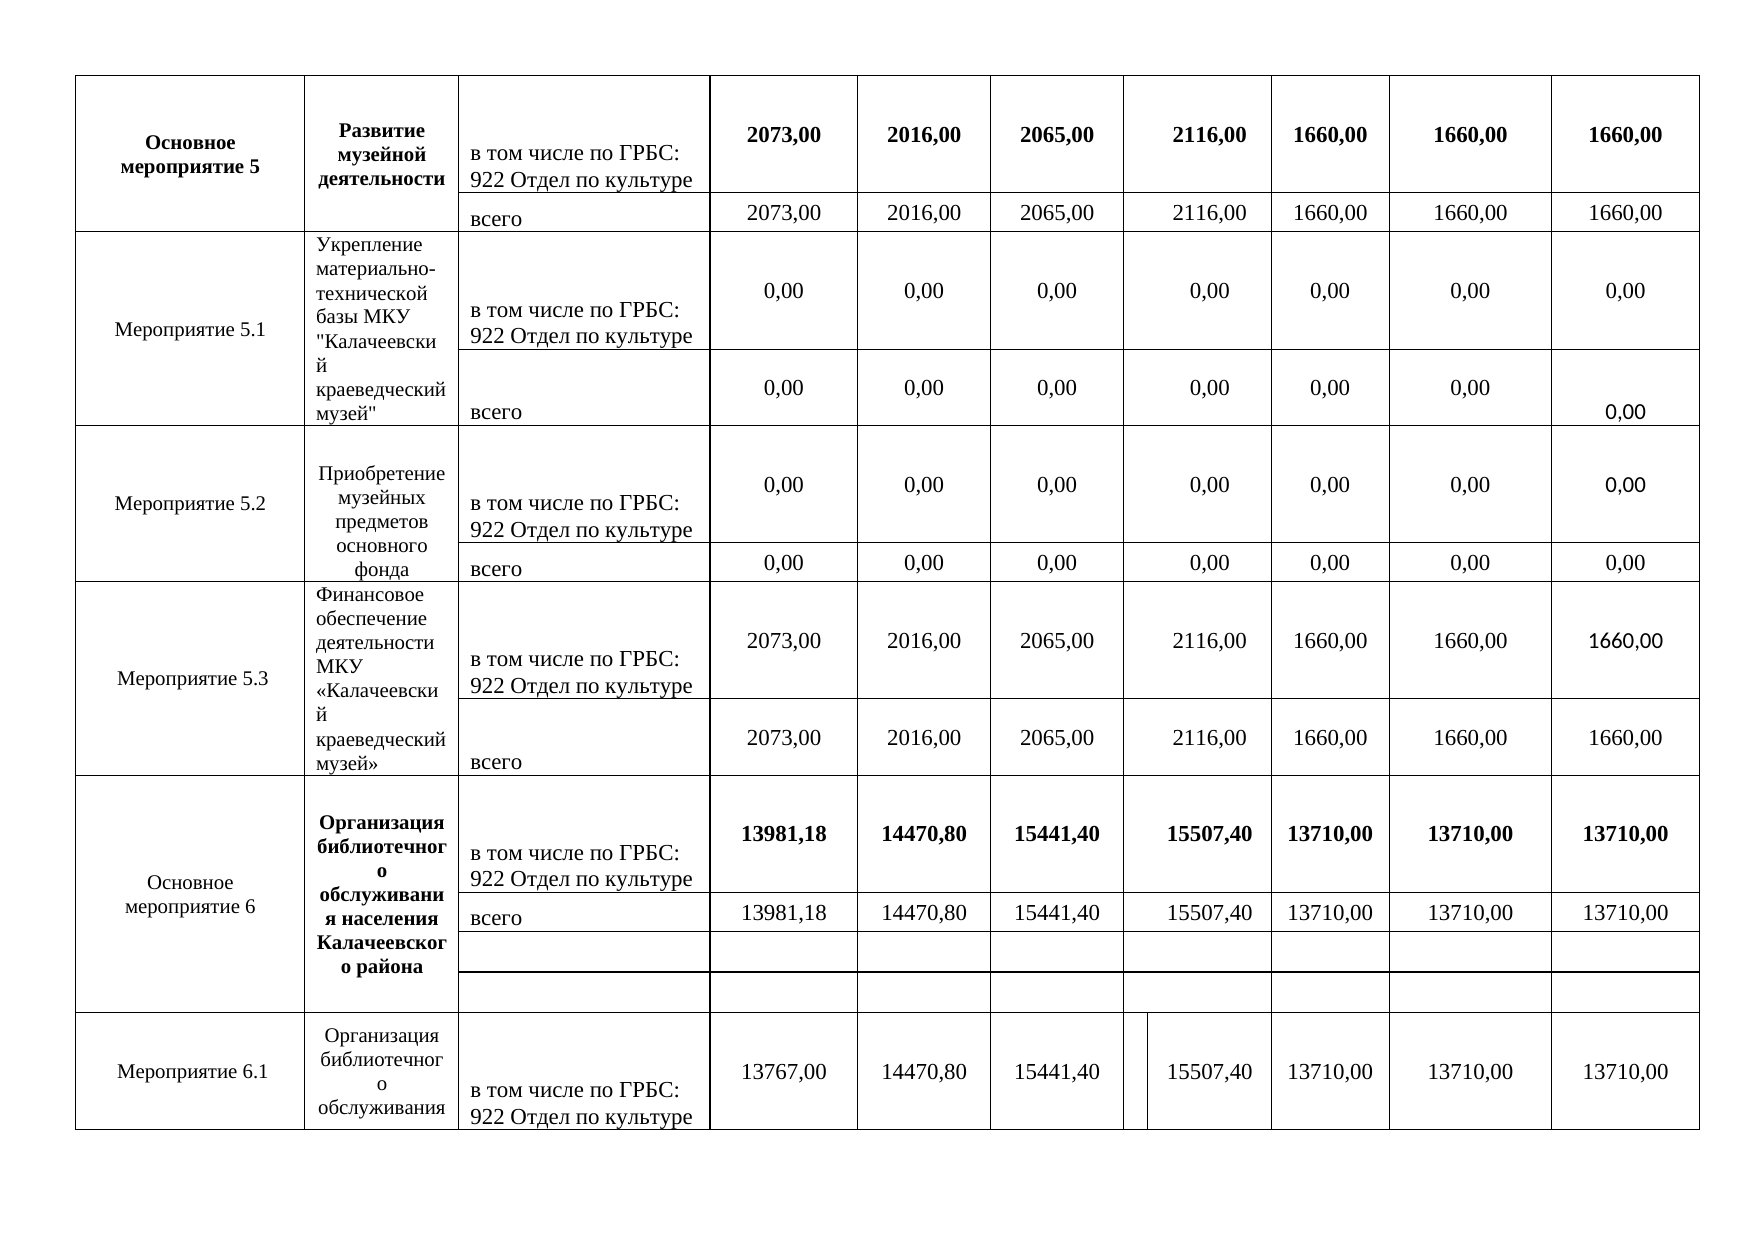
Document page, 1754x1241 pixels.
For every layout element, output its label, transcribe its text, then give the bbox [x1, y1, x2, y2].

table_cell 1660,00 [1390, 193, 1551, 231]
table_cell 2016,00 [858, 76, 990, 192]
table_cell 15441,40 [991, 893, 1123, 931]
table_cell 2116,00 [1148, 193, 1271, 231]
table_cell 13981,18 [711, 776, 857, 892]
table_cell 0,00 [1552, 350, 1699, 425]
table_cell 0,00 [1272, 426, 1389, 542]
table_cell 13710,00 [1390, 893, 1551, 931]
table_cell 0,00 [858, 543, 990, 581]
table_cell 15441,40 [991, 1013, 1123, 1129]
table_cell [1124, 776, 1148, 892]
table_cell 2073,00 [711, 193, 857, 231]
table_cell всего [459, 893, 709, 931]
table_cell 0,00 [1148, 543, 1271, 581]
table_cell 0,00 [1390, 232, 1551, 348]
table_cell 2016,00 [858, 193, 990, 231]
table_cell 0,00 [858, 350, 990, 425]
table_cell 1660,00 [1272, 699, 1389, 774]
table_cell 1660,00 [1272, 76, 1389, 192]
table_cell [1124, 543, 1148, 581]
table_cell [1124, 699, 1148, 774]
table_cell [1552, 932, 1699, 971]
table_cell 0,00 [1552, 543, 1699, 581]
table_cell [1272, 973, 1389, 1012]
table_cell Развитие музейной деятельности [305, 76, 458, 231]
table_cell 13710,00 [1390, 776, 1551, 892]
table_cell 0,00 [991, 543, 1123, 581]
table_cell [1390, 973, 1551, 1012]
table_cell 0,00 [1148, 232, 1271, 348]
table_cell [991, 932, 1123, 971]
table_cell 2016,00 [858, 582, 990, 698]
table_cell 0,00 [1148, 350, 1271, 425]
table_cell 0,00 [711, 350, 857, 425]
table_cell [1124, 1013, 1147, 1129]
table_cell [459, 932, 709, 971]
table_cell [459, 1013, 709, 1129]
table_cell 13710,00 [1552, 893, 1699, 931]
table_cell [1124, 426, 1148, 542]
table_cell 2116,00 [1148, 582, 1271, 698]
table_cell 14470,80 [858, 1013, 990, 1129]
table_cell 0,00 [711, 232, 857, 348]
table_cell 2073,00 [711, 582, 857, 698]
table_cell 0,00 [1552, 426, 1699, 542]
table_cell Основное мероприятие 6 [76, 776, 304, 1012]
table_cell 0,00 [1390, 426, 1551, 542]
table_cell 2065,00 [991, 699, 1123, 774]
table_cell 1660,00 [1390, 76, 1551, 192]
table_cell 0,00 [1390, 543, 1551, 581]
table_cell 0,00 [1552, 232, 1699, 348]
table_cell 14470,80 [858, 776, 990, 892]
table_cell [1124, 193, 1148, 231]
table_cell 15507,40 [1148, 1013, 1271, 1129]
table_cell 13710,00 [1272, 1013, 1389, 1129]
table_cell Мероприятие 5.2 [76, 426, 304, 581]
table_cell 13710,00 [1272, 776, 1389, 892]
table_cell 15507,40 [1148, 776, 1271, 892]
table_cell в том числе по ГРБС: 922 Отдел по культуре [459, 232, 709, 348]
table_cell в том числе по ГРБС: 922 Отдел по культуре [459, 426, 709, 542]
table_cell 0,00 [991, 350, 1123, 425]
table_cell 13767,00 [711, 1013, 857, 1129]
table_cell 15507,40 [1148, 893, 1271, 931]
table_cell 2073,00 [711, 699, 857, 774]
table_cell 2116,00 [1148, 76, 1271, 192]
table_cell [1124, 350, 1148, 425]
table_cell 1660,00 [1552, 582, 1699, 698]
table_cell [711, 973, 857, 1012]
table_cell 0,00 [858, 426, 990, 542]
table_cell 13710,00 [1272, 893, 1389, 931]
table_cell [1148, 932, 1271, 971]
table_cell [1552, 973, 1699, 1012]
table_cell Организация библиотечного обслуживания населения Калачеевского района [305, 776, 458, 1012]
table_cell 0,00 [1272, 232, 1389, 348]
table_cell 2116,00 [1148, 699, 1271, 774]
table_cell 0,00 [991, 232, 1123, 348]
table_cell 13710,00 [1390, 1013, 1551, 1129]
table_cell [1124, 582, 1148, 698]
table_cell Мероприятие 6.1 [76, 1013, 304, 1129]
table_cell [459, 973, 709, 1012]
table_cell Приобретение музейных предметов основного фонда [305, 426, 458, 581]
table_cell Мероприятие 5.3 [76, 582, 304, 774]
table_cell [1390, 932, 1551, 971]
table_cell 1660,00 [1272, 193, 1389, 231]
table_cell 0,00 [711, 543, 857, 581]
table_cell [858, 932, 990, 971]
table_cell 13981,18 [711, 893, 857, 931]
table_cell [1124, 232, 1148, 348]
table_cell [858, 973, 990, 1012]
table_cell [459, 76, 709, 192]
table_cell 0,00 [858, 232, 990, 348]
table_cell Основное мероприятие 5 [76, 76, 304, 231]
table_cell [1124, 932, 1148, 971]
table_cell 1660,00 [1390, 699, 1551, 774]
table_cell Укрепление материально-технической базы МКУ "Калачеевский краеведческий музей" [305, 232, 458, 425]
table_cell 14470,80 [858, 893, 990, 931]
table_cell 0,00 [1272, 350, 1389, 425]
table_cell [1124, 893, 1148, 931]
table_cell 0,00 [991, 426, 1123, 542]
table_cell 15441,40 [991, 776, 1123, 892]
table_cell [305, 1013, 458, 1129]
table_cell всего [459, 193, 709, 231]
table_cell 2065,00 [991, 76, 1123, 192]
table_cell [991, 973, 1123, 1012]
table_cell [1124, 973, 1148, 1012]
table_cell 1660,00 [1390, 582, 1551, 698]
table_cell 13710,00 [1552, 1013, 1699, 1129]
table_cell [1148, 973, 1271, 1012]
table_cell 2073,00 [711, 76, 857, 192]
table_cell 2016,00 [858, 699, 990, 774]
table_cell в том числе по ГРБС: 922 Отдел по культуре [459, 776, 709, 892]
table_cell в том числе по ГРБС: 922 Отдел по культуре [459, 582, 709, 698]
table_cell всего [459, 699, 709, 774]
table_cell 1660,00 [1552, 193, 1699, 231]
table_cell 0,00 [711, 426, 857, 542]
table_cell Финансовое обеспечение деятельности МКУ «Калачеевский краеведческий музей» [305, 582, 458, 774]
table_cell всего [459, 350, 709, 425]
table_cell 1660,00 [1552, 699, 1699, 774]
table_cell 13710,00 [1552, 776, 1699, 892]
table_cell 0,00 [1148, 426, 1271, 542]
table_cell всего [459, 543, 709, 581]
table_cell [1272, 932, 1389, 971]
table_cell 0,00 [1272, 543, 1389, 581]
table_cell [711, 932, 857, 971]
table_cell 2065,00 [991, 582, 1123, 698]
table_cell 0,00 [1390, 350, 1551, 425]
table_cell 1660,00 [1552, 76, 1699, 192]
table_cell 2065,00 [991, 193, 1123, 231]
table_cell Мероприятие 5.1 [76, 232, 304, 425]
table_cell 1660,00 [1272, 582, 1389, 698]
table_cell [1124, 76, 1148, 192]
